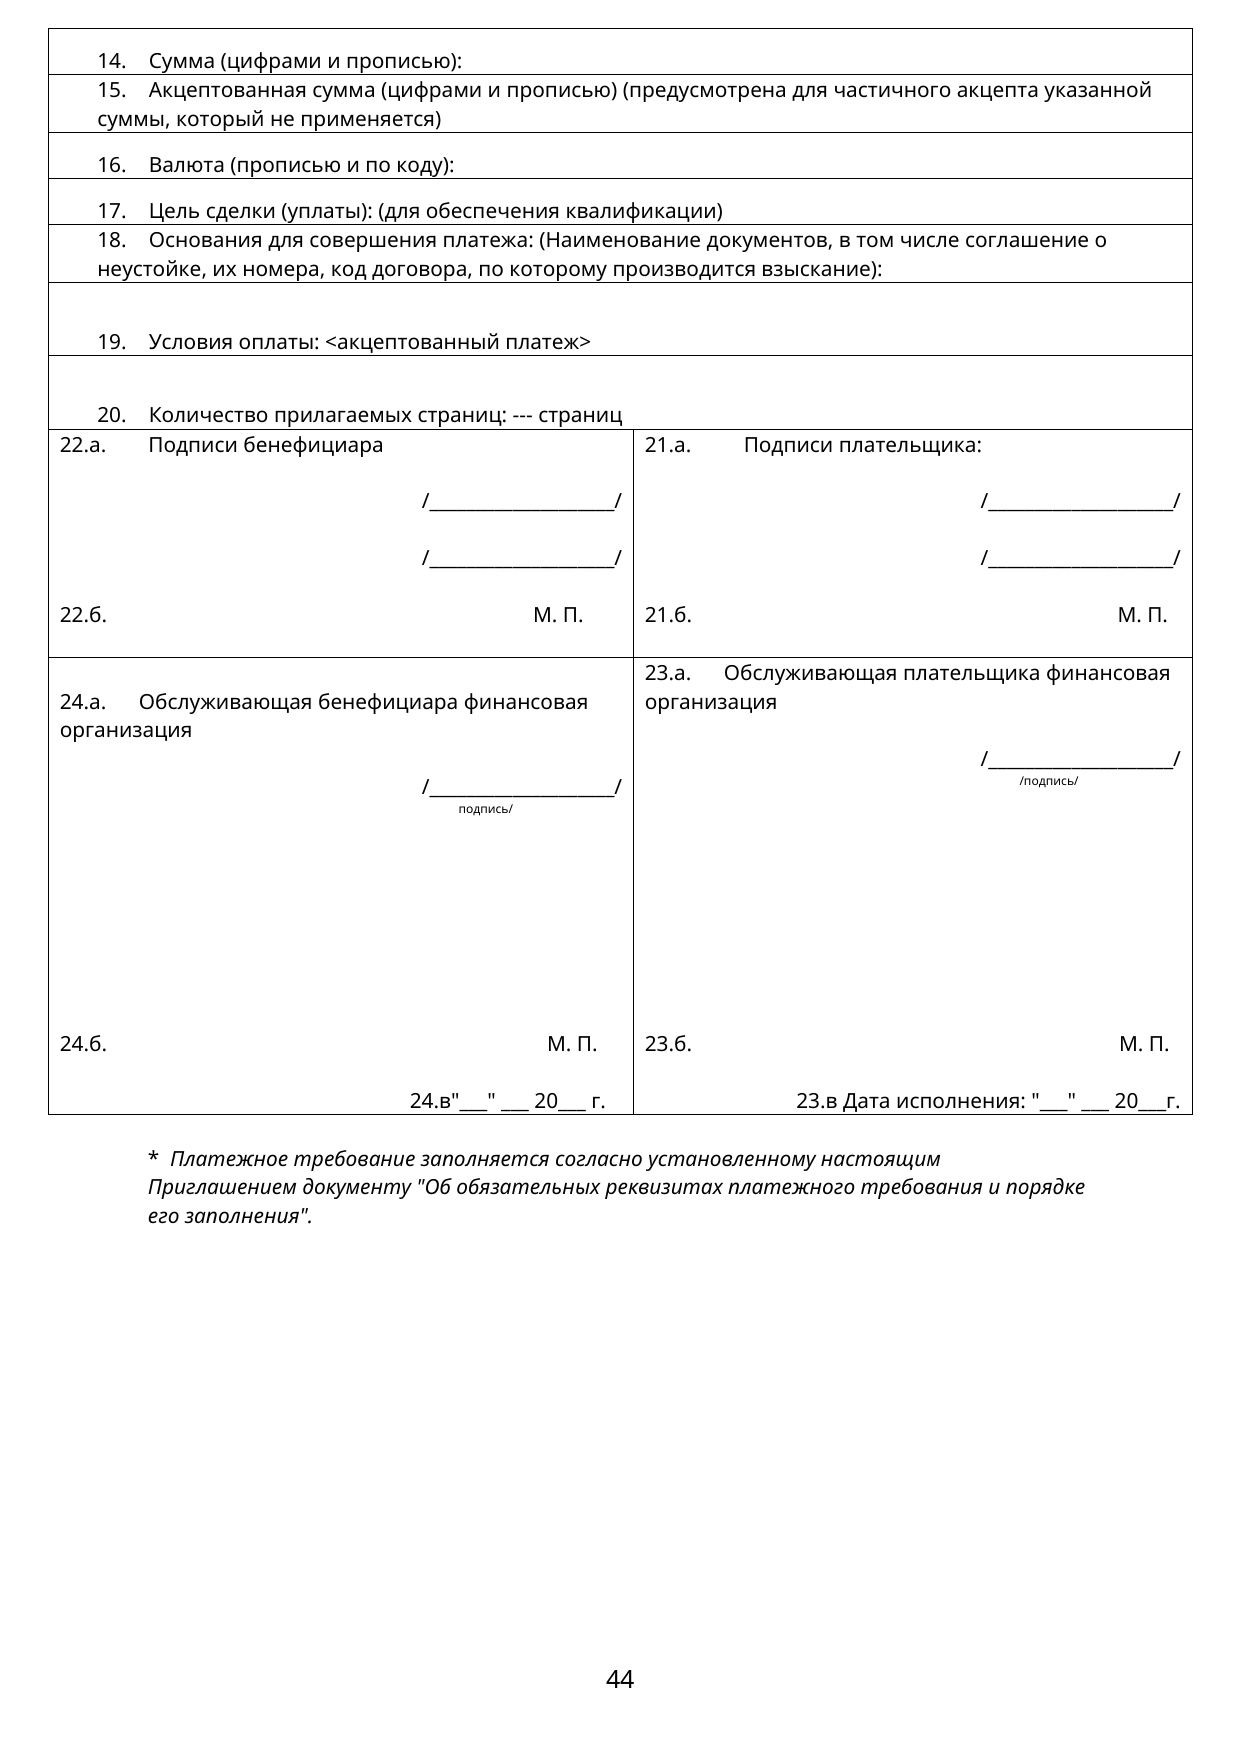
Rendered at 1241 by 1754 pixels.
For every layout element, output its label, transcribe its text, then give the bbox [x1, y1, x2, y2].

table_cell 19. Условия оплаты: <акцептованный платеж> [49, 283, 1192, 355]
table_cell 20. Количество прилагаемых страниц: --- страниц [49, 356, 1192, 429]
table_cell 17. Цель сделки (уплаты): (для обеспечения квалификации) [49, 179, 1192, 224]
table_cell 21.а. Подписи плательщика: /____________________/ /____________________/ 21.б. М. П. [634, 430, 1192, 657]
table_cell 24.б. М. П. 24.в"___" ___ 20___ г. [49, 886, 633, 1114]
table_cell 23.б. М. П. 23.в Дата исполнения: "___" ___ 20___г. [634, 886, 1192, 1114]
table_cell 23.а. Обслуживающая плательщика финансовая организация /____________________/ /подпись/ [634, 658, 1192, 886]
text * Платежное требование заполняется согласно установленному настоящим Приглашением документу "Об обязательных реквизитах платежного требования и порядке его заполнения". [148, 1144, 1092, 1229]
table_cell 15. Акцептованная сумма (цифрами и прописью) (предусмотрена для частичного акцепта указанной суммы, который не применяется) [49, 75, 1192, 132]
table_cell 22.а. Подписи бенефициара /____________________/ /____________________/ 22.б. М. П. [49, 430, 633, 657]
table_cell 18. Основания для совершения платежа: (Наименование документов, в том числе соглашение о неустойке, их номера, код договора, по которому производится взыскание): [49, 225, 1192, 282]
table_cell 14. Сумма (цифрами и прописью): [49, 29, 1192, 74]
table_cell 16. Валюта (прописью и по коду): [49, 133, 1192, 178]
table_cell 24.а. Обслуживающая бенефициара финансовая организация /____________________/ подпись/ [49, 658, 633, 886]
